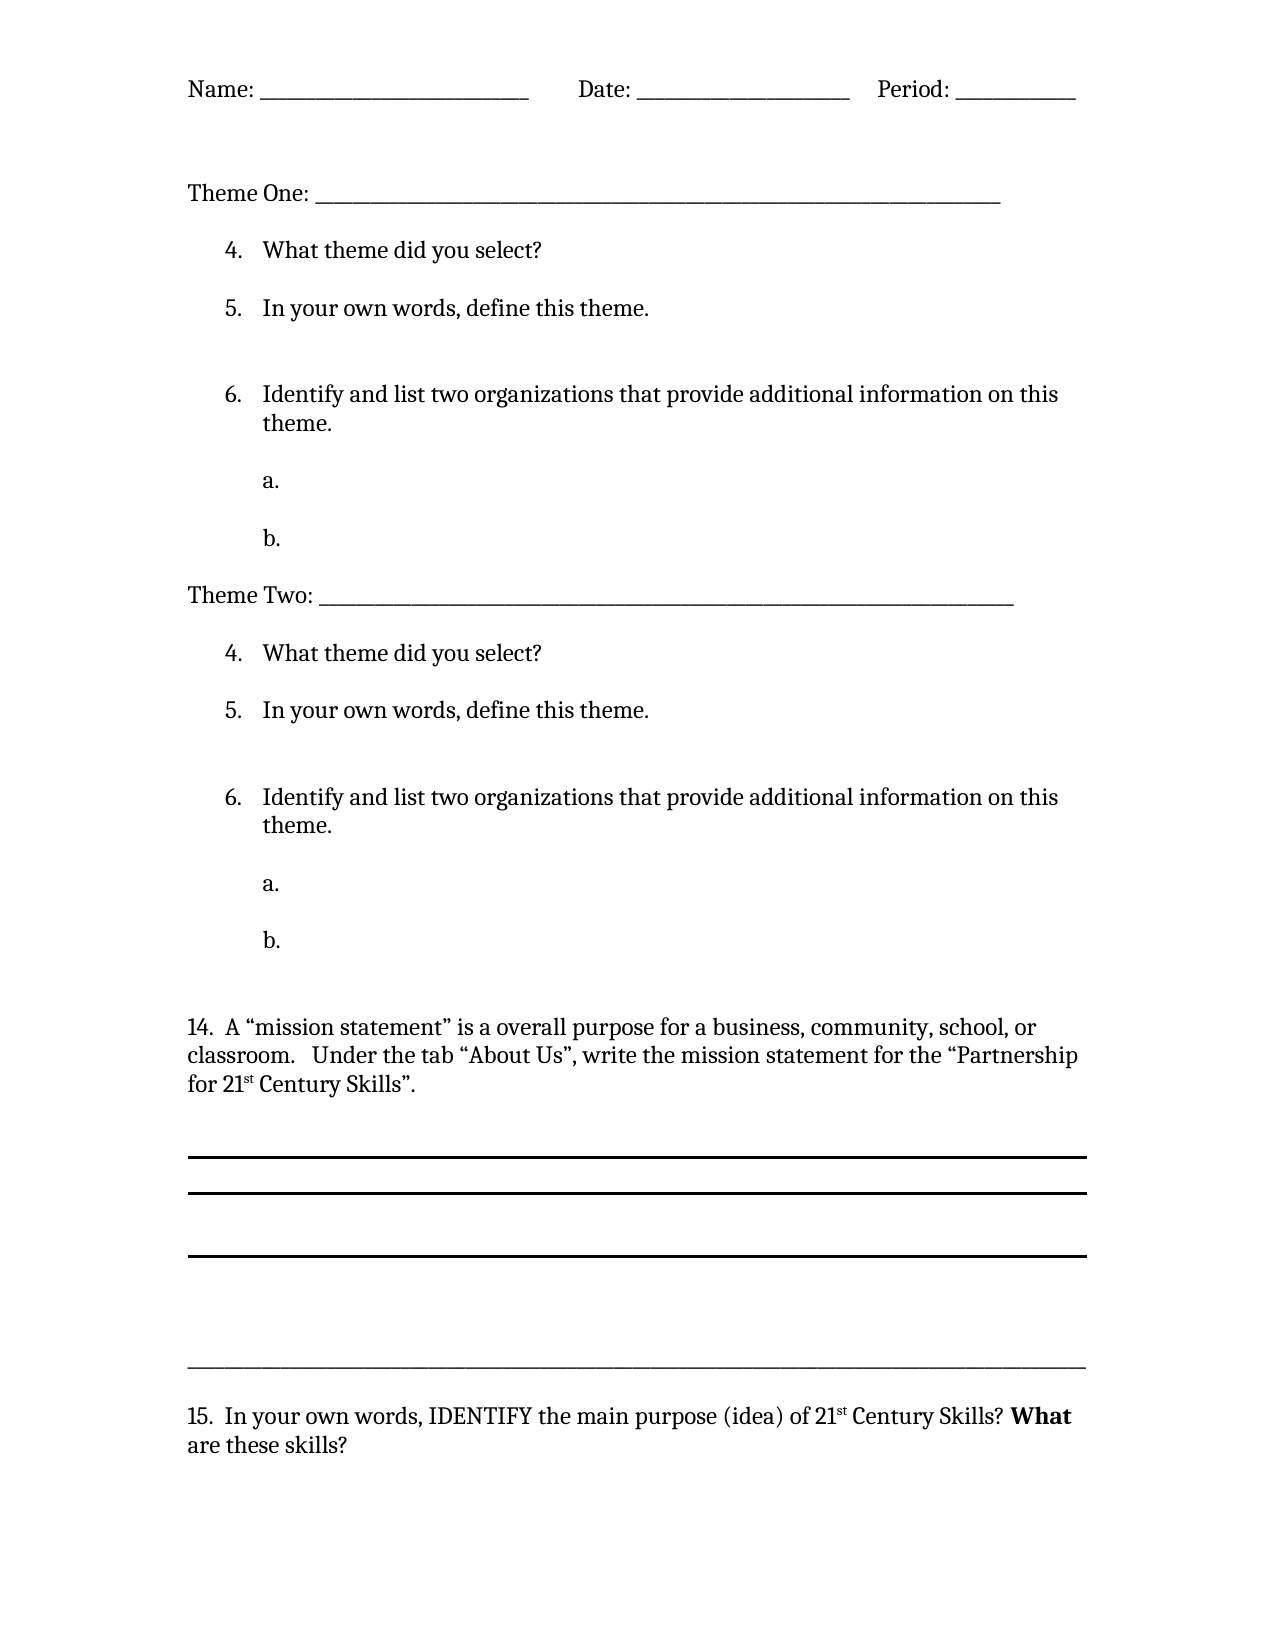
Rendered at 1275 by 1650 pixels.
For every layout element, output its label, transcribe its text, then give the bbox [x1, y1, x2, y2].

text 15. In your own words, IDENTIFY the main purpose (idea) of 21st Century Skills? What are these skills? [187, 1402, 1087, 1459]
list What theme did you select? [225, 639, 1087, 667]
text a. [262, 869, 1087, 897]
text Theme One: __________________________________________________________________________ [187, 179, 1087, 207]
text b. [262, 926, 1087, 955]
list In your own words, define this theme. [225, 294, 1087, 322]
text 14. A “mission statement” is a overall purpose for a business, community, school, or classroom. Under the tab “About Us”, write the mission statement for the “Partnership for 21st Century Skills”. [187, 1012, 1087, 1099]
list Identify and list two organizations that provide additional information on this theme. [225, 782, 1087, 840]
list What theme did you select? [225, 236, 1087, 265]
text _________________________________________________________________________________________________ [187, 1344, 1087, 1373]
list Identify and list two organizations that provide additional information on this theme. [225, 380, 1087, 437]
text a. [225, 466, 1087, 495]
text b. [225, 524, 1087, 552]
list In your own words, define this theme. [225, 696, 1087, 725]
text Theme Two: ___________________________________________________________________________ [187, 581, 1087, 610]
